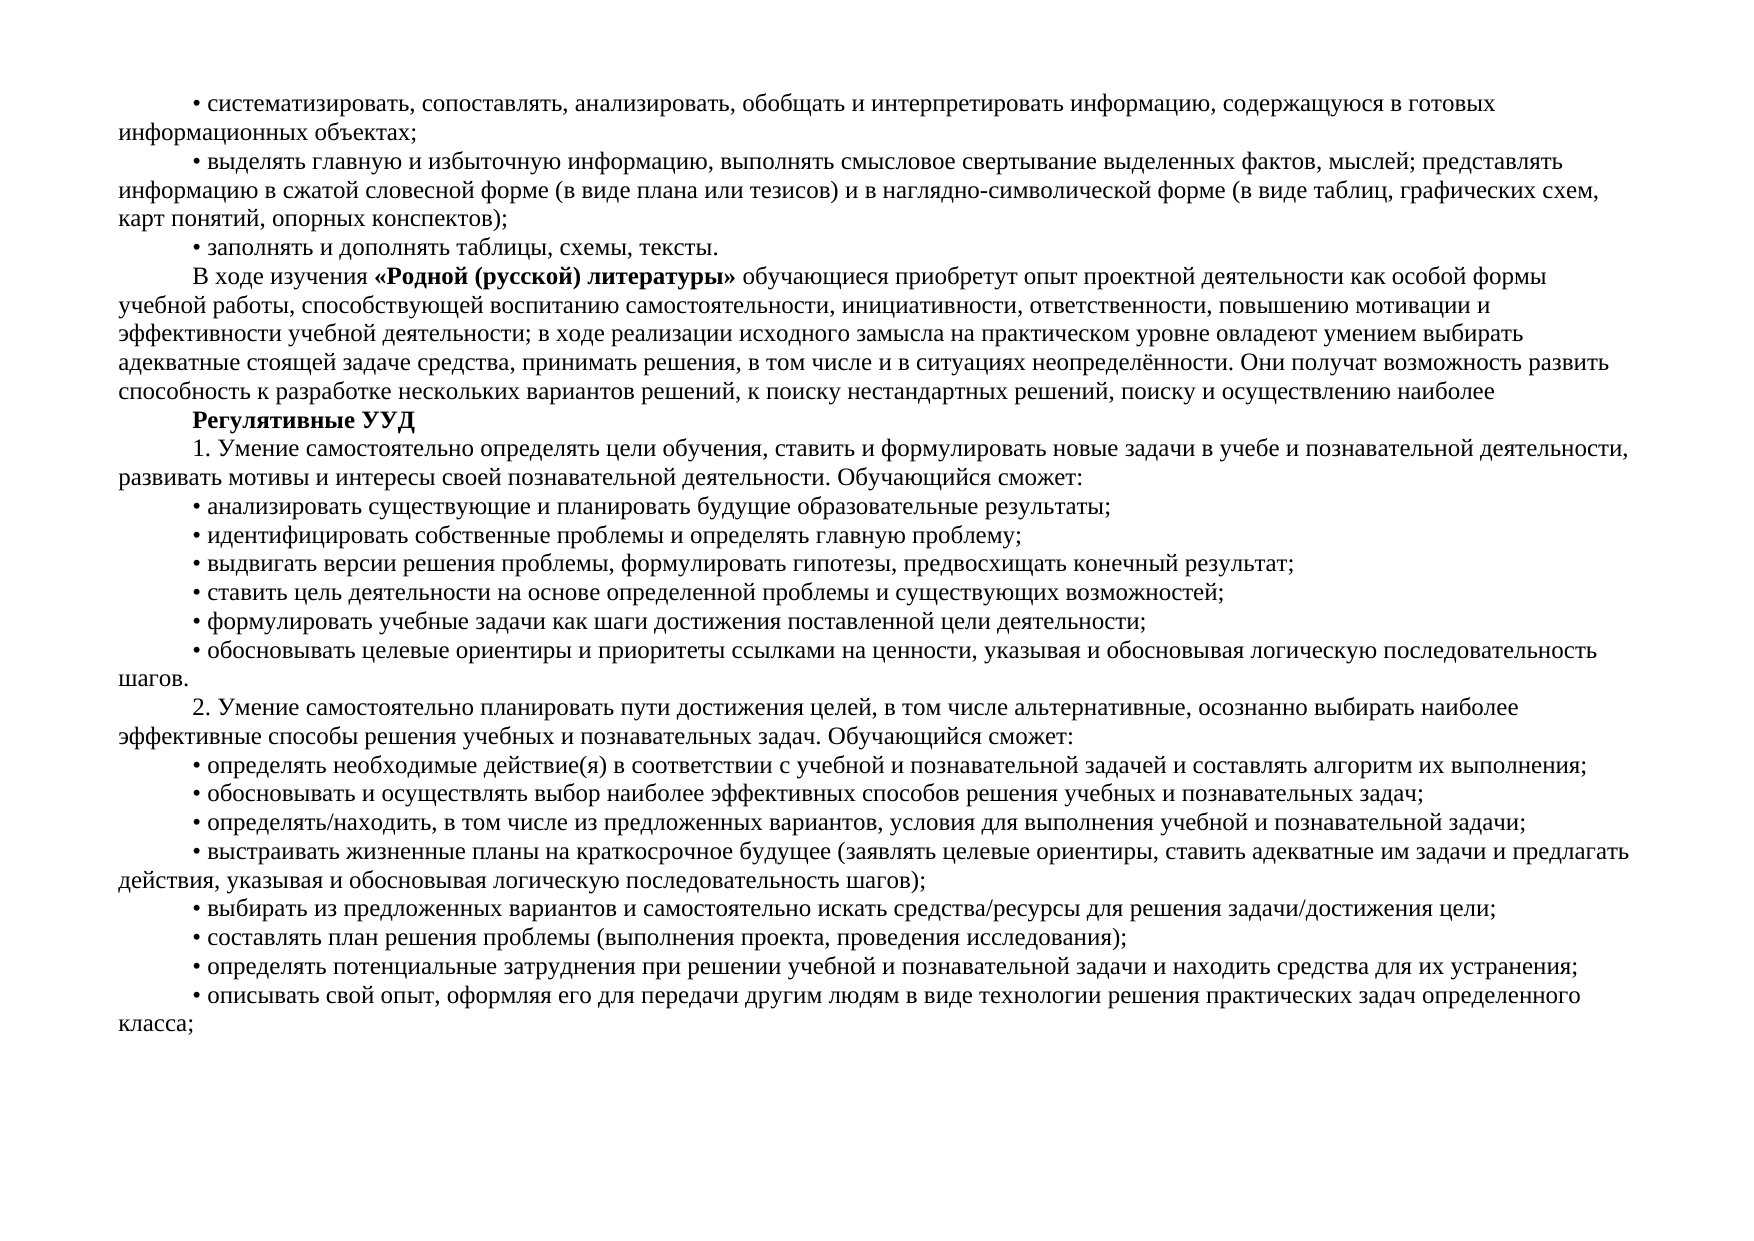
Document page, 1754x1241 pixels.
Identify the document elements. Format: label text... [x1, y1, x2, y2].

text • выбирать из предложенных вариантов и самостоятельно искать средства/ресурсы для решения задачи/достижения цели; [118, 893, 1636, 922]
text • систематизировать, сопоставлять, анализировать, обобщать и интерпретировать информацию, содержащуюся в готовых информационных объектах; [118, 88, 1636, 146]
text • определять/находить, в том числе из предложенных вариантов, условия для выполнения учебной и познавательной задачи; [118, 807, 1636, 836]
text • определять потенциальные затруднения при решении учебной и познавательной задачи и находить средства для их устранения; [118, 951, 1636, 980]
text • определять необходимые действие(я) в соответствии с учебной и познавательной задачей и составлять алгоритм их выполнения; [118, 750, 1636, 778]
text • описывать свой опыт, оформляя его для передачи другим людям в виде технологии решения практических задач определенного класса; [118, 980, 1636, 1037]
text • обосновывать и осуществлять выбор наиболее эффективных способов решения учебных и познавательных задач; [118, 778, 1636, 807]
text • ставить цель деятельности на основе определенной проблемы и существующих возможностей; [118, 577, 1636, 606]
text • выстраивать жизненные планы на краткосрочное будущее (заявлять целевые ориентиры, ставить адекватные им задачи и предлагать действия, указывая и обосновывая логическую последовательность шагов); [118, 836, 1636, 893]
text • выдвигать версии решения проблемы, формулировать гипотезы, предвосхищать конечный результат; [118, 548, 1636, 577]
text • идентифицировать собственные проблемы и определять главную проблему; [118, 520, 1636, 548]
text • выделять главную и избыточную информацию, выполнять смысловое свертывание выделенных фактов, мыслей; представлять информацию в сжатой словесной форме (в виде плана или тезисов) и в наглядно-символической форме (в виде таблиц, графических схем, карт понятий, опорных конспектов); [118, 146, 1636, 232]
text • обосновывать целевые ориентиры и приоритеты ссылками на ценности, указывая и обосновывая логическую последовательность шагов. [118, 635, 1636, 692]
text • анализировать существующие и планировать будущие образовательные результаты; [118, 491, 1636, 520]
text 1. Умение самостоятельно определять цели обучения, ставить и формулировать новые задачи в учебе и познавательной деятельности, развивать мотивы и интересы своей познавательной деятельности. Обучающийся сможет: [118, 433, 1636, 491]
text 2. Умение самостоятельно планировать пути достижения целей, в том числе альтернативные, осознанно выбирать наиболее эффективные способы решения учебных и познавательных задач. Обучающийся сможет: [118, 692, 1636, 750]
text • формулировать учебные задачи как шаги достижения поставленной цели деятельности; [118, 606, 1636, 635]
text • заполнять и дополнять таблицы, схемы, тексты. [118, 232, 1636, 261]
text В ходе изучения «Родной (русской) литературы» обучающиеся приобретут опыт проектной деятельности как особой формы учебной работы, способствующей воспитанию самостоятельности, инициативности, ответственности, повышению мотивации и эффективности учебной деятельности; в ходе реализации исходного замысла на практическом уровне овладеют умением выбирать адекватные стоящей задаче средства, принимать решения, в том числе и в ситуациях неопределённости. Они получат возможность развить способность к разработке нескольких вариантов решений, к поиску нестандартных решений, поиску и осуществлению наиболее [118, 261, 1636, 405]
text Регулятивные УУД [118, 405, 1636, 433]
text • составлять план решения проблемы (выполнения проекта, проведения исследования); [118, 922, 1636, 951]
